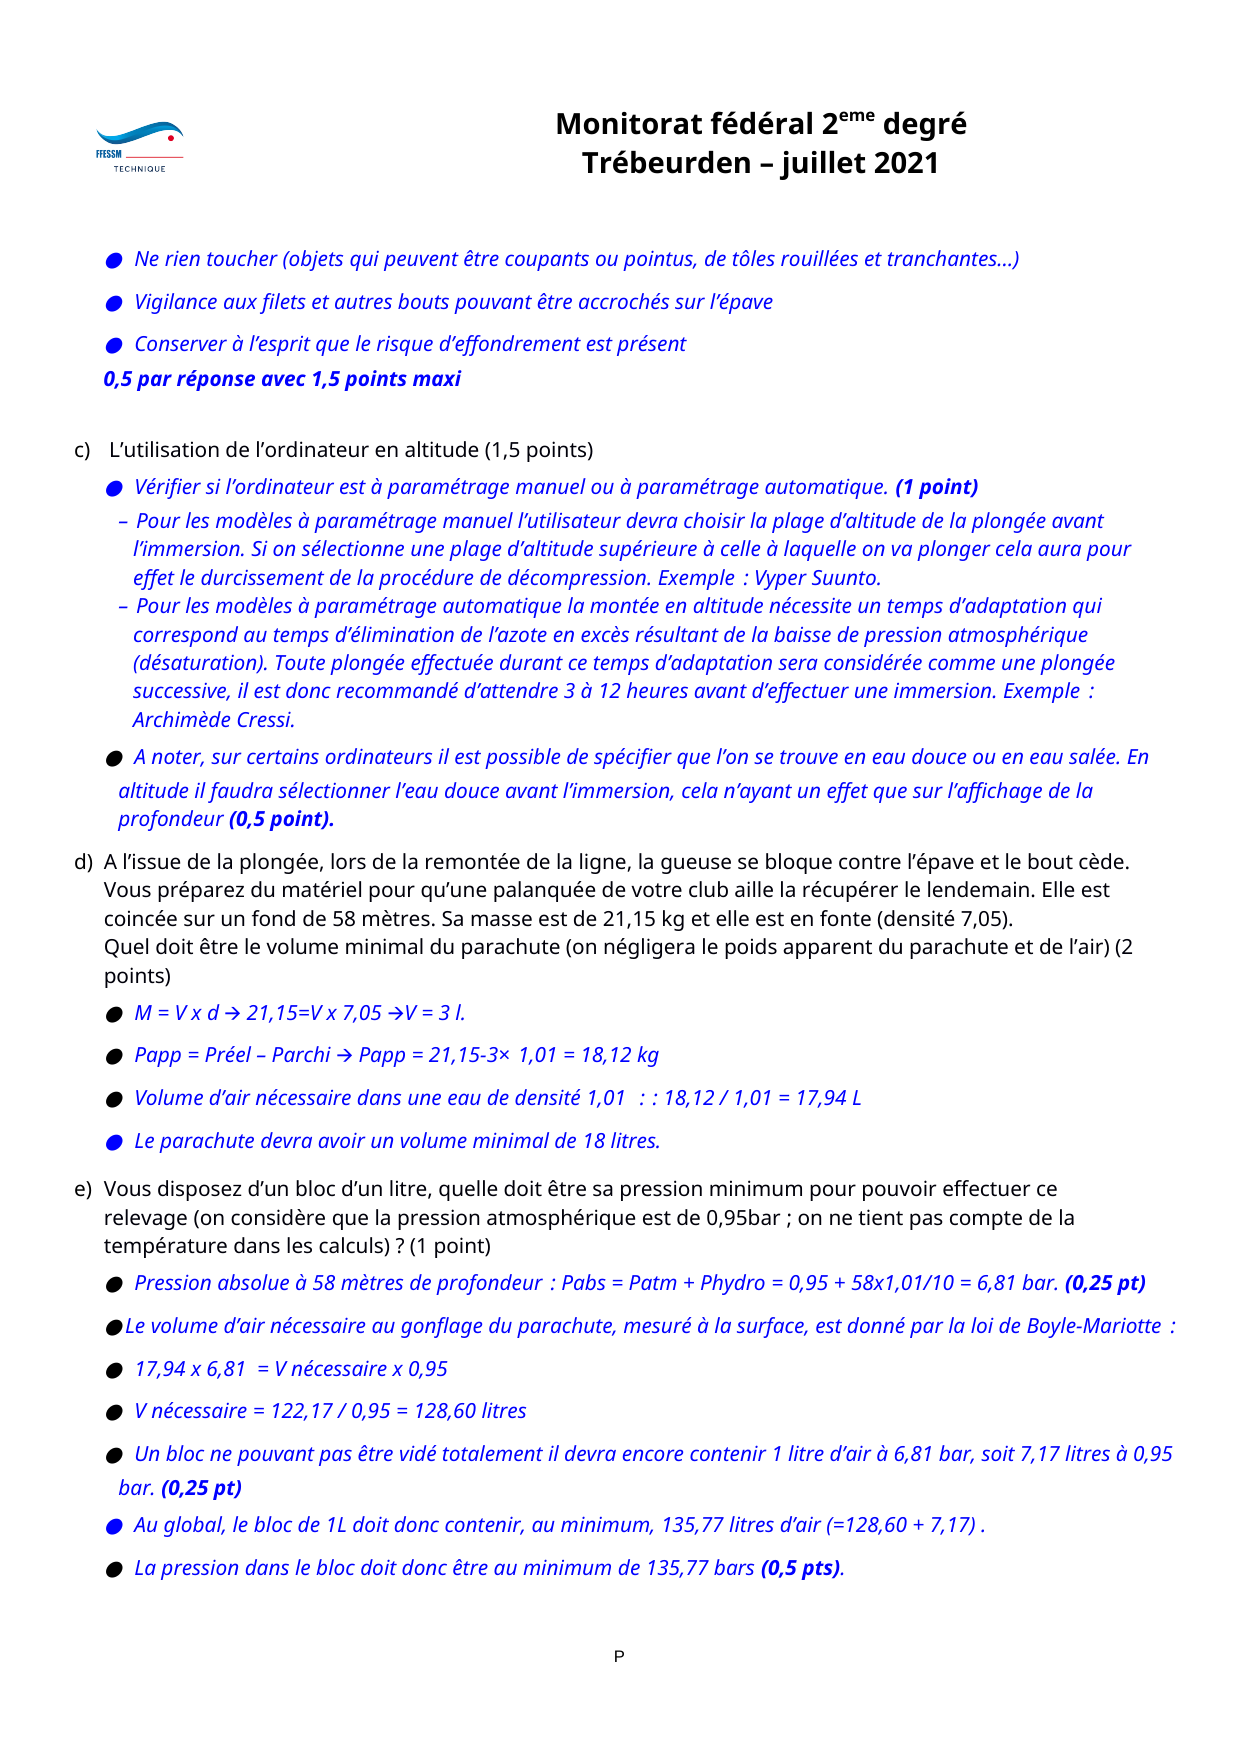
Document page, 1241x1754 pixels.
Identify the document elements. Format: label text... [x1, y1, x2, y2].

list Le parachute devra avoir un volume minimal de 18 litres. [103, 1117, 1181, 1160]
list V nécessaire = 122,17 / 0,95 = 128,60 litres [103, 1388, 1181, 1431]
text Quel doit être le volume minimal du parachute (on négligera le poids apparent du parachute et de l’air) (2 points) [103, 932, 1196, 989]
picture [70, 77, 210, 217]
list Vérifier si l’ordinateur est à paramétrage manuel ou à paramétrage automatique. (1 point) [103, 463, 1181, 506]
list Volume d’air nécessaire dans une eau de densité 1,01 : : 18,12 / 1,01 = 17,94 L [103, 1075, 1181, 1117]
list A noter, sur certains ordinateurs il est possible de spécifier que l’on se trouve en eau douce ou en eau salée. En altitude il faudra sélectionner l’eau douce avant l’immersion, cela n’ayant un effet que sur l’affichage de la profondeur (0,5 point). [103, 733, 1181, 833]
list Un bloc ne pouvant pas être vidé totalement il devra encore contenir 1 litre d’air à 6,81 bar, soit 7,17 litres à 0,95 bar. (0,25 pt) [103, 1431, 1181, 1502]
list Vigilance aux filets et autres bouts pouvant être accrochés sur l’épave [103, 278, 1181, 321]
list Au global, le bloc de 1L doit donc contenir, au minimum, 135,77 litres d’air (=128,60 + 7,17) . [103, 1502, 1181, 1544]
text – Pour les modèles à paramétrage manuel l’utilisateur devra choisir la plage d’altitude de la plongée avant l’immersion. Si on sélectionne une plage d’altitude supérieure à celle à laquelle on va plonger cela aura pour effet le durcissement de la procédure de décompression. Exemple : Vyper Suunto. [118, 506, 1181, 591]
list Ne rien toucher (objets qui peuvent être coupants ou pointus, de tôles rouillées et tranchantes…) [103, 236, 1181, 278]
list 17,94 x 6,81 = V nécessaire x 0,95 [103, 1345, 1181, 1388]
list Vous disposez d’un bloc d’un litre, quelle doit être sa pression minimum pour pouvoir effectuer ce relevage (on considère que la pression atmosphérique est de 0,95bar ; on ne tient pas compte de la température dans les calculs) ? (1 point) [74, 1174, 1181, 1260]
list Le volume d’air nécessaire au gonflage du parachute, mesuré à la surface, est donné par la loi de Boyle-Mariotte : [103, 1302, 1226, 1345]
list M = V x d 🡪 21,15=V x 7,05 🡪V = 3 l. [103, 989, 1181, 1032]
list L’utilisation de l’ordinateur en altitude (1,5 points) [74, 435, 1181, 463]
list A l’issue de la plongée, lors de la remontée de la ligne, la gueuse se bloque contre l’épave et le bout cède. Vous préparez du matériel pour qu’une palanquée de votre club aille la récupérer le lendemain. Elle est coincée sur un fond de 58 mètres. Sa masse est de 21,15 kg et elle est en fonte (densité 7,05). [74, 847, 1181, 932]
list Conserver à l’esprit que le risque d’effondrement est présent [103, 321, 1181, 364]
text – Pour les modèles à paramétrage automatique la montée en altitude nécessite un temps d’adaptation qui correspond au temps d’élimination de l’azote en excès résultant de la baisse de pression atmosphérique (désaturation). Toute plongée effectuée durant ce temps d’adaptation sera considérée comme une plongée successive, il est donc recommandé d’attendre 3 à 12 heures avant d’effectuer une immersion. Exemple : Archimède Cressi. [118, 591, 1181, 733]
text 0,5 par réponse avec 1,5 points maxi [103, 364, 1181, 392]
list La pression dans le bloc doit donc être au minimum de 135,77 bars (0,5 pts). [103, 1544, 1181, 1587]
list Papp = Préel – Parchi 🡪 Papp = 21,15-3× 1,01 = 18,12 kg [103, 1032, 1181, 1075]
list Pression absolue à 58 mètres de profondeur : Pabs = Patm + Phydro = 0,95 + 58x1,01/10 = 6,81 bar. (0,25 pt) [103, 1260, 1196, 1302]
